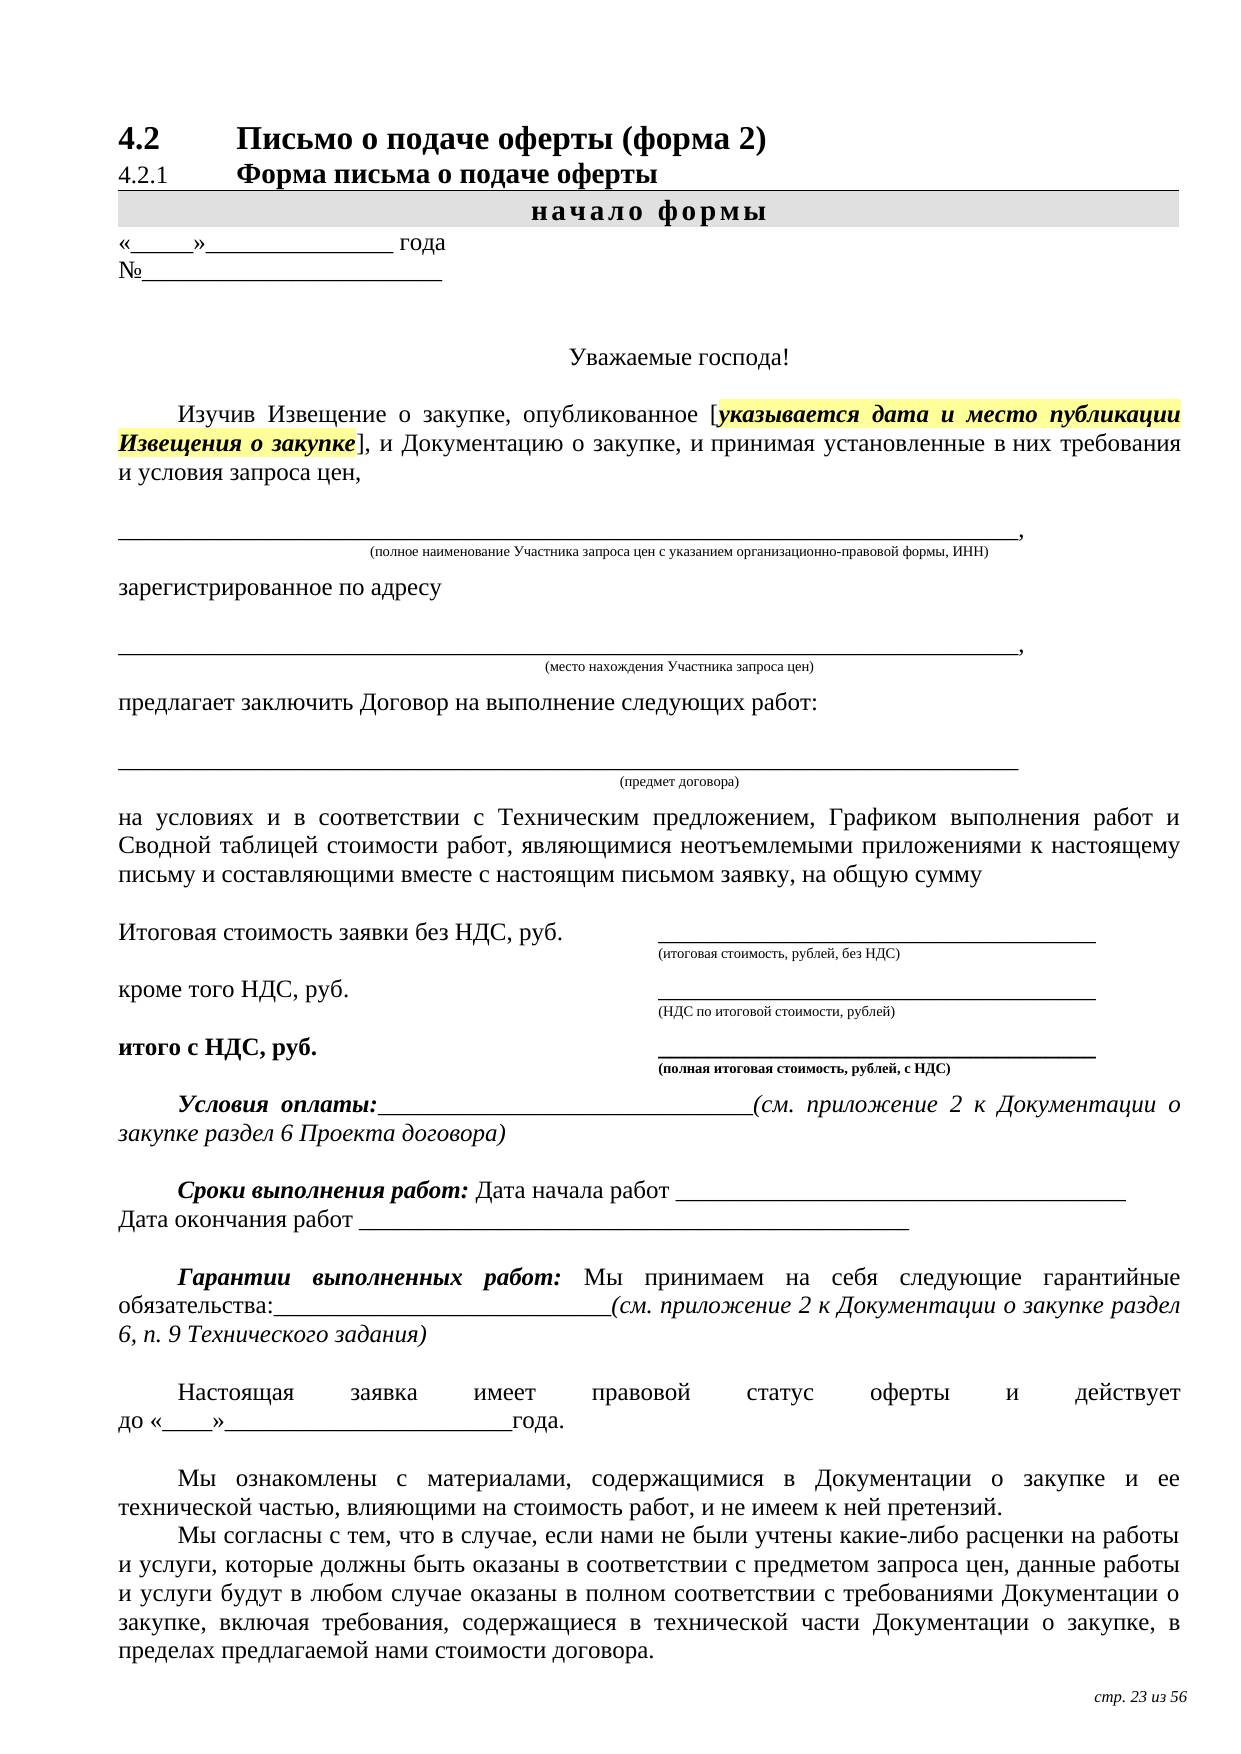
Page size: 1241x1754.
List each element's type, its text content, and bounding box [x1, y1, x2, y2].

text предлагает заключить Договор на выполнение следующих работ: [118, 687, 1181, 715]
text Сроки выполнения работ: Дата начала работ ____________________________________ [118, 1175, 1181, 1204]
text Мы ознакомлены с материалами, содержащимися в Документации о закупке и ее технической частью, влияющими на стоимость работ, и не имеем к ней претензий. [118, 1463, 1181, 1520]
text зарегистрированное по адресу [118, 572, 1181, 600]
text Условия оплаты:______________________________(см. приложение 2 к Документации о закупке раздел 6 Проекта договора) [118, 1089, 1181, 1147]
text ________________________________________________________________________, [118, 514, 1181, 543]
text ________________________________________________________________________, [118, 629, 1181, 658]
text Настоящая заявка имеет правовой статус оферты и действует до «____»_______________________года. [118, 1377, 1181, 1434]
text №________________________ [118, 255, 635, 284]
text «_____»_______________ года [118, 227, 635, 255]
table_cell кроме того НДС, руб. [107, 974, 647, 1032]
table_cell ___________________________________ (полная итоговая стоимость, рублей, с НДС) [647, 1032, 1187, 1089]
text на условиях и в соответствии с Техническим предложением, Графиком выполнения работ и Сводной таблицей стоимости работ, являющимися неотъемлемыми приложениями к настоящему письму и составляющими вместе с настоящим письмом заявку, на общую сумму [118, 802, 1181, 888]
table_header ___________________________________ (итоговая стоимость, рублей, без НДС) [647, 917, 1187, 974]
text начало формы [118, 191, 1179, 227]
text Форма письма о подаче оферты [118, 156, 1181, 190]
text (место нахождения Участника запроса цен) [118, 658, 1181, 687]
text ________________________________________________________________________ [118, 744, 1181, 773]
text Дата окончания работ ____________________________________________ [118, 1204, 1181, 1233]
text Изучив Извещение о закупке, опубликованное [указывается дата и место публикации Извещения о закупке], и Документацию о закупке, и принимая установленные в них требования и условия запроса цен, [118, 399, 1181, 485]
table_cell итого с НДС, руб. [107, 1032, 647, 1089]
table_header Итоговая стоимость заявки без НДС, руб. [107, 917, 647, 974]
table_cell ___________________________________ (НДС по итоговой стоимости, рублей) [647, 974, 1187, 1032]
text (полное наименование Участника запроса цен с указанием организационно-правовой формы, ИНН) [118, 543, 1181, 572]
text Гарантии выполненных работ: Мы принимаем на себя следующие гарантийные обязательства:___________________________(см. приложение 2 к Документации о закупке раздел 6, п. 9 Технического задания) [118, 1262, 1181, 1348]
text (предмет договора) [118, 773, 1181, 802]
subtitle Письмо о подаче оферты (форма ) [118, 118, 1181, 156]
text Мы согласны с тем, что в случае, если нами не были учтены какие-либо расценки на работы и услуги, которые должны быть оказаны в соответствии с предметом запроса цен, данные работы и услуги будут в любом случае оказаны в полном соответствии с требованиями Документации о закупке, включая требования, содержащиеся в технической части Документации о закупке, в пределах предлагаемой нами стоимости договора. [118, 1520, 1181, 1664]
text Уважаемые господа! [118, 342, 1181, 370]
